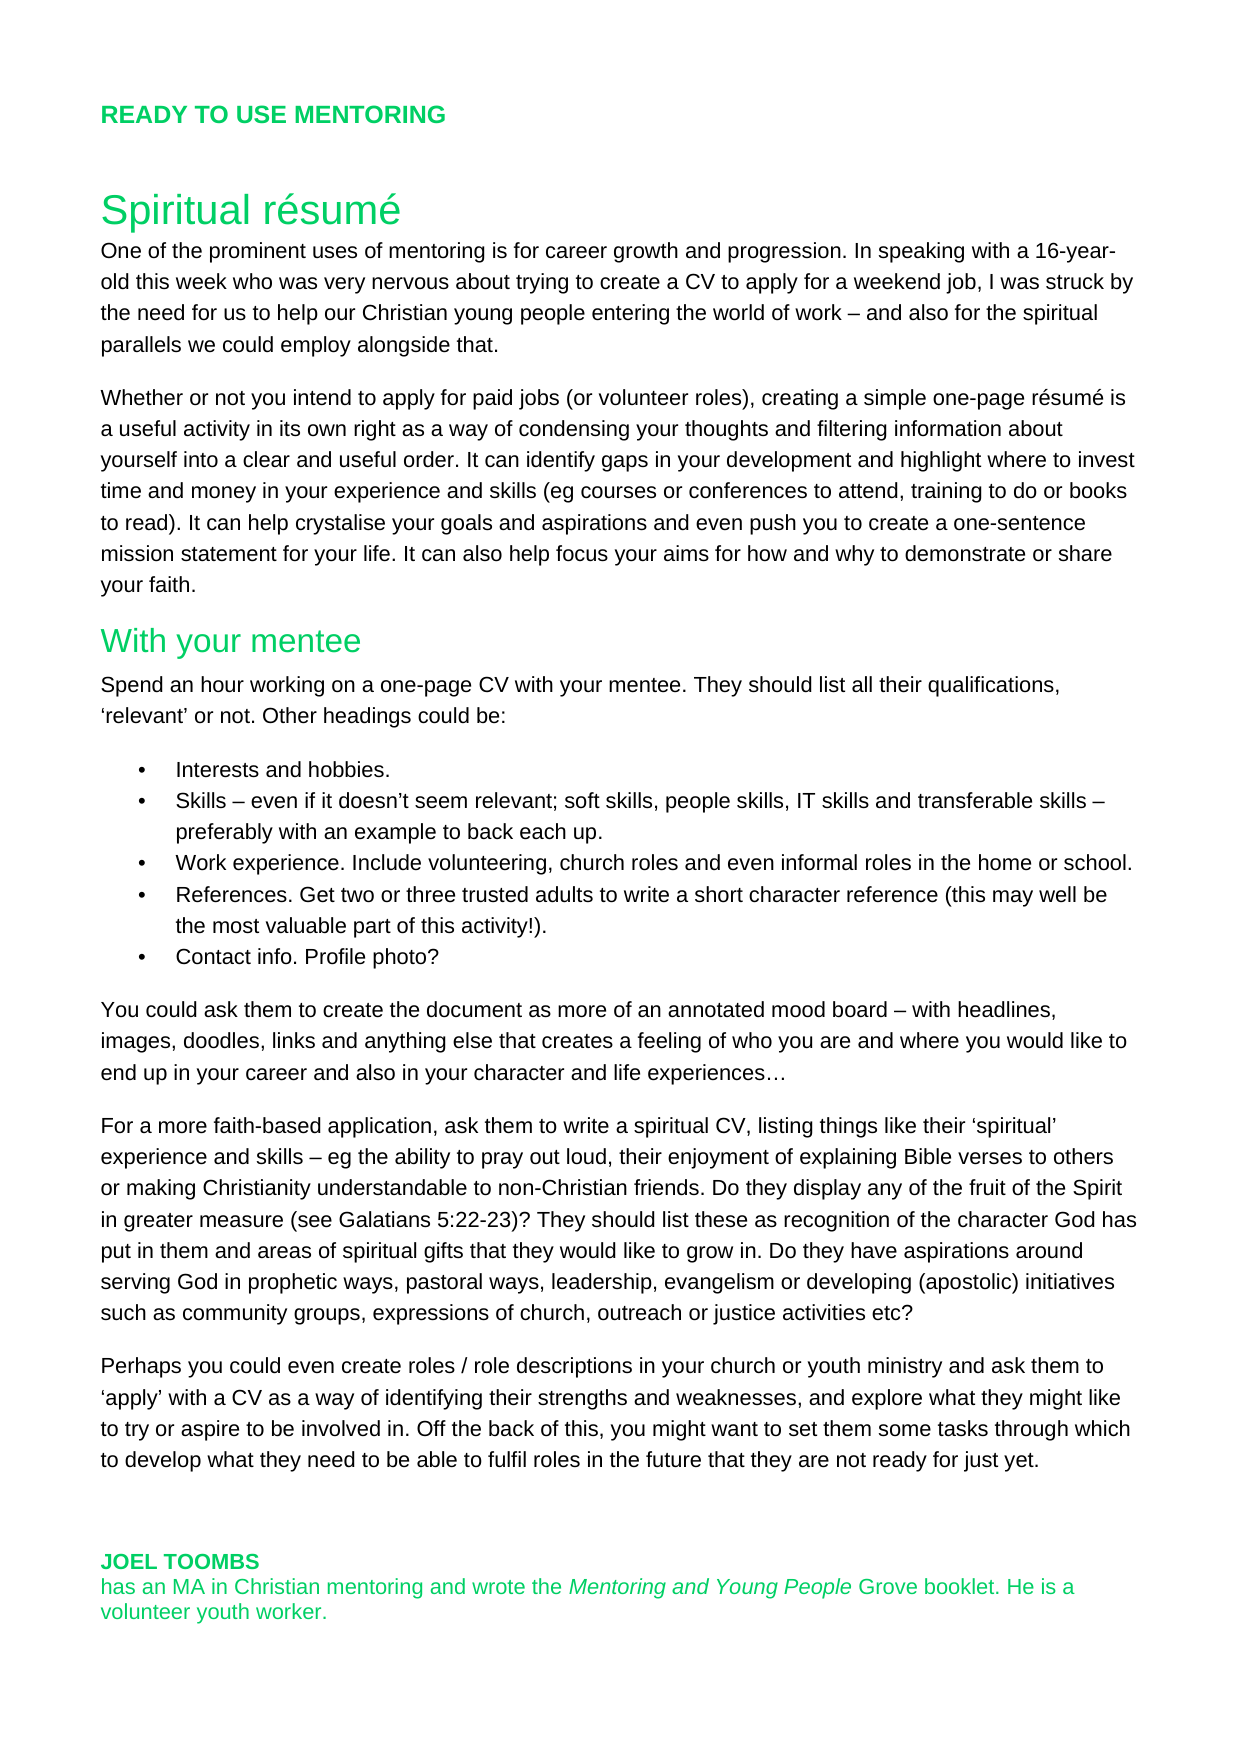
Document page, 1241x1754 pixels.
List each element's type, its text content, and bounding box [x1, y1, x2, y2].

title READY TO USE MENTORING [100, 100, 1140, 129]
text JOEL TOOMBS [100, 1549, 1140, 1574]
subtitle Spiritual résumé [100, 185, 1140, 233]
text Spend an hour working on a one-page CV with your mentee. They should list all their qualifications, ‘relevant’ or not. Other headings could be: [100, 668, 1140, 730]
text has an MA in Christian mentoring and wrote the Mentoring and Young People Grove booklet. He is a volunteer youth worker. [100, 1574, 1140, 1624]
list Skills – even if it doesn’t seem relevant; soft skills, people skills, IT skills and transferable skills – preferably with an example to back each up. [138, 783, 1140, 846]
text Perhaps you could even create roles / role descriptions in your church or youth ministry and ask them to ‘apply’ with a CV as a way of identifying their strengths and weaknesses, and explore what they might like to try or aspire to be involved in. Off the back of this, you might want to set them some tasks through which to develop what they need to be able to fulfil roles in the future that they are not ready for just yet. [100, 1349, 1140, 1474]
list Interests and hobbies. [138, 752, 1140, 783]
text Whether or not you intend to apply for paid jobs (or volunteer roles), creating a simple one-page résumé is a useful activity in its own right as a way of condensing your thoughts and filtering information about yourself into a clear and useful order. It can identify gaps in your development and highlight where to invest time and money in your experience and skills (eg courses or conferences to attend, training to do or books to read). It can help crystalise your goals and aspirations and even push you to create a one-sentence mission statement for your life. It can also help focus your aims for how and why to demonstrate or share your faith. [100, 380, 1140, 599]
text You could ask them to create the document as more of an annotated mood board – with headlines, images, doodles, links and anything else that creates a feeling of who you are and where you would like to end up in your career and also in your character and life experiences… [100, 993, 1140, 1086]
list Work experience. Include volunteering, church roles and even informal roles in the home or school. [138, 846, 1140, 877]
list References. Get two or three trusted adults to write a short character reference (this may well be the most valuable part of this activity!). [138, 877, 1140, 939]
text For a more faith-based application, ask them to write a spiritual CV, listing things like their ‘spiritual’ experience and skills – eg the ability to pray out loud, their enjoyment of explaining Bible verses to others or making Christianity understandable to non-Christian friends. Do they display any of the fruit of the Spirit in greater measure (see Galatians 5:22-23)? They should list these as recognition of the character God has put in them and areas of spiritual gifts that they would like to grow in. Do they have aspirations around serving God in prophetic ways, pastoral ways, leadership, evangelism or developing (apostolic) initiatives such as community groups, expressions of church, outreach or justice activities etc? [100, 1108, 1140, 1327]
text One of the prominent uses of mentoring is for career growth and progression. In speaking with a 16-year-old this week who was very nervous about trying to create a CV to apply for a weekend job, I was struck by the need for us to help our Christian young people entering the world of work – and also for the spiritual parallels we could employ alongside that. [100, 233, 1140, 358]
subtitle With your mentee [100, 621, 1140, 659]
list Contact info. Profile photo? [138, 939, 1140, 971]
